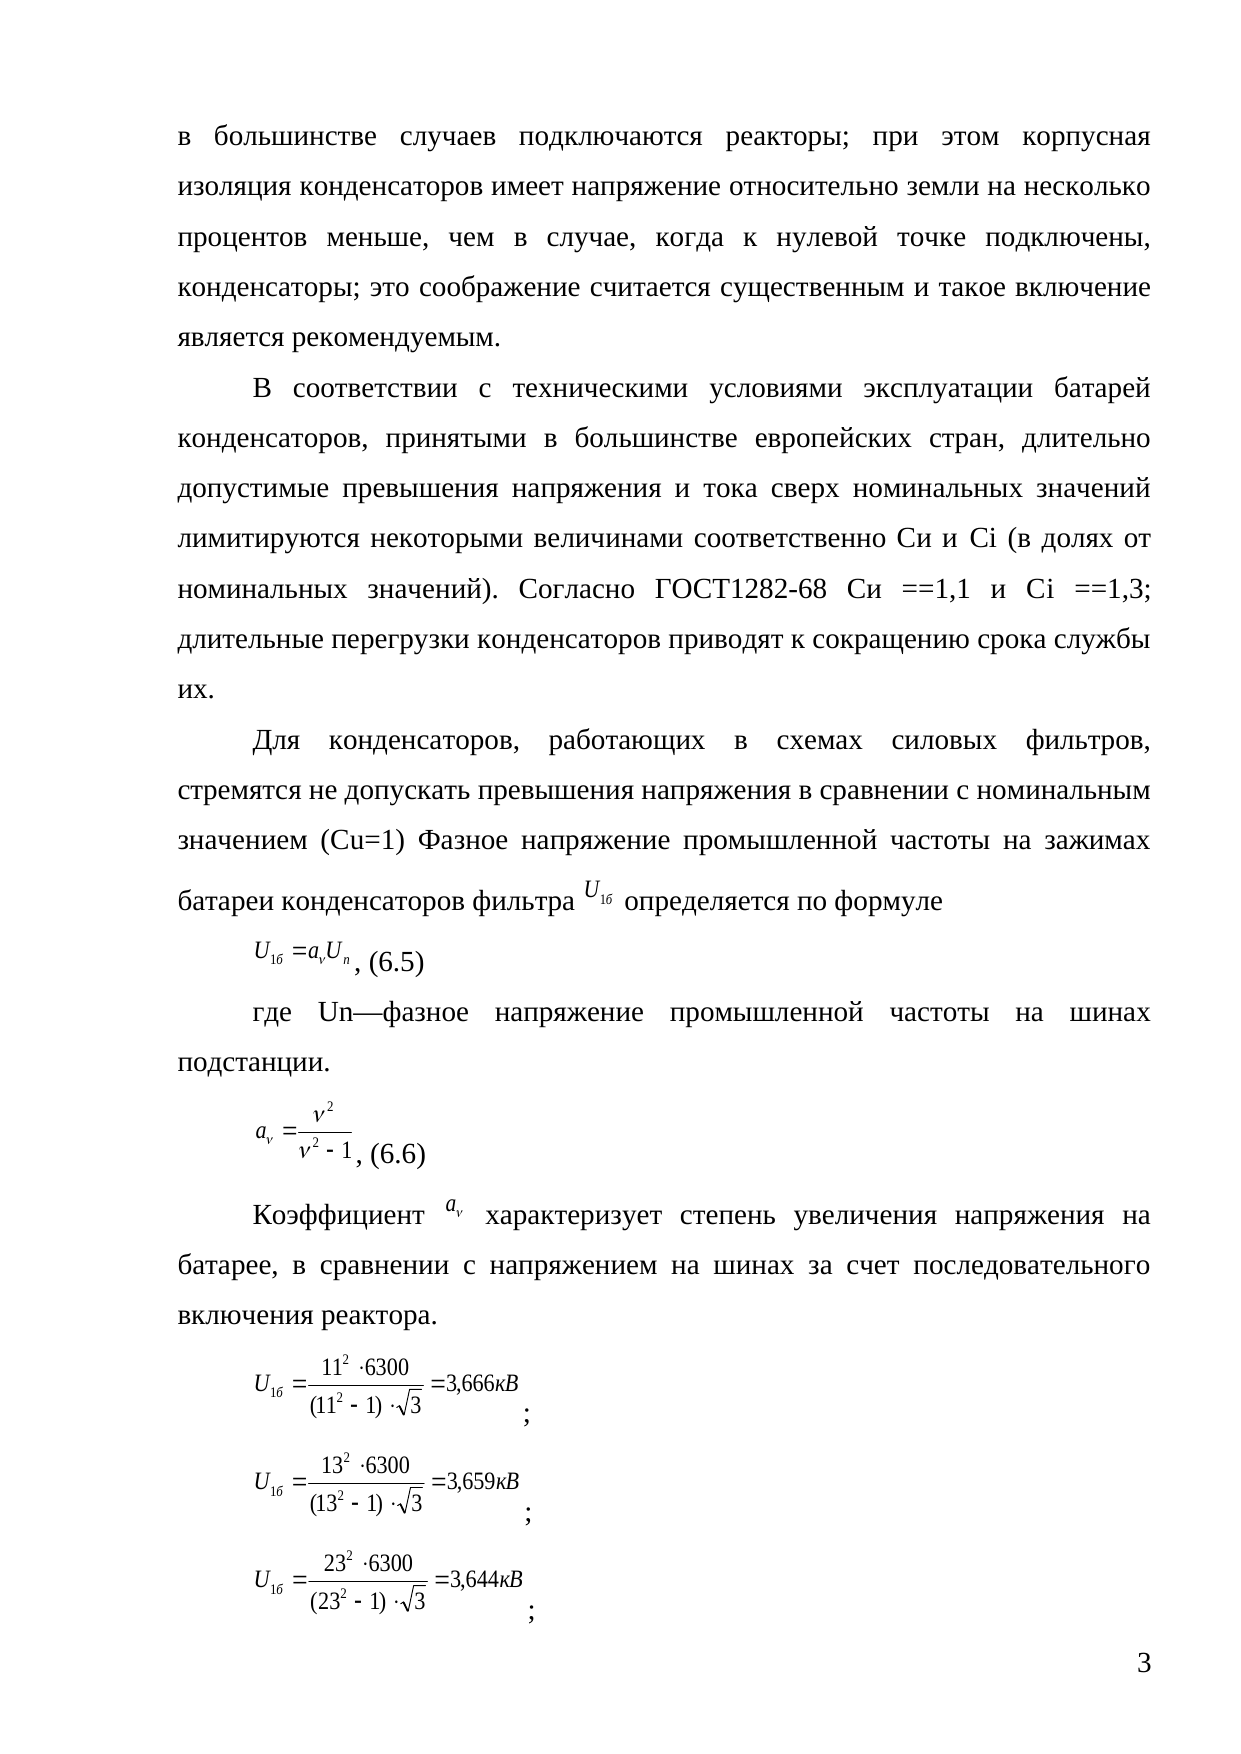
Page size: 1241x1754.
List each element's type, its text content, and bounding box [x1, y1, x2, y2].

text ; [177, 1348, 1152, 1429]
text , (6.6) [177, 1095, 1152, 1170]
text В соответствии с техническими условиями эксплуатации батарей конденсаторов, принятыми в большинстве европейских стран, длительно допустимые превышения напряжения и тока сверх номинальных значений лимитируются некоторыми величинами соответственно Си и Ci (в долях от номинальных значений). Согласно ГОСТ1282-68 Си ==1,1 и Сi ==1,3; длительные перегрузки конденсаторов приводят к сокращению срока службы их. [177, 370, 1152, 705]
text Коэффициент характеризует степень увеличения напряжения на батарее, в сравнении с напряжением на шинах за счет последовательного включения реактора. [177, 1187, 1152, 1331]
text ; [177, 1544, 1152, 1625]
text Для конденсаторов, работающих в схемах силовых фильтров, стремятся не допускать превышения напряжения в сравнении с номинальным значением (Сu=1) Фазное напряжение промышленной частоты на зажимах батареи конденсаторов фильтра определяется по формуле [177, 722, 1152, 917]
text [177, 118, 1152, 353]
text , (6.5) [177, 933, 1152, 977]
text ; [177, 1446, 1152, 1527]
text где Un—фазное напряжение промышленной частоты на шинах подстанции. [177, 994, 1152, 1078]
